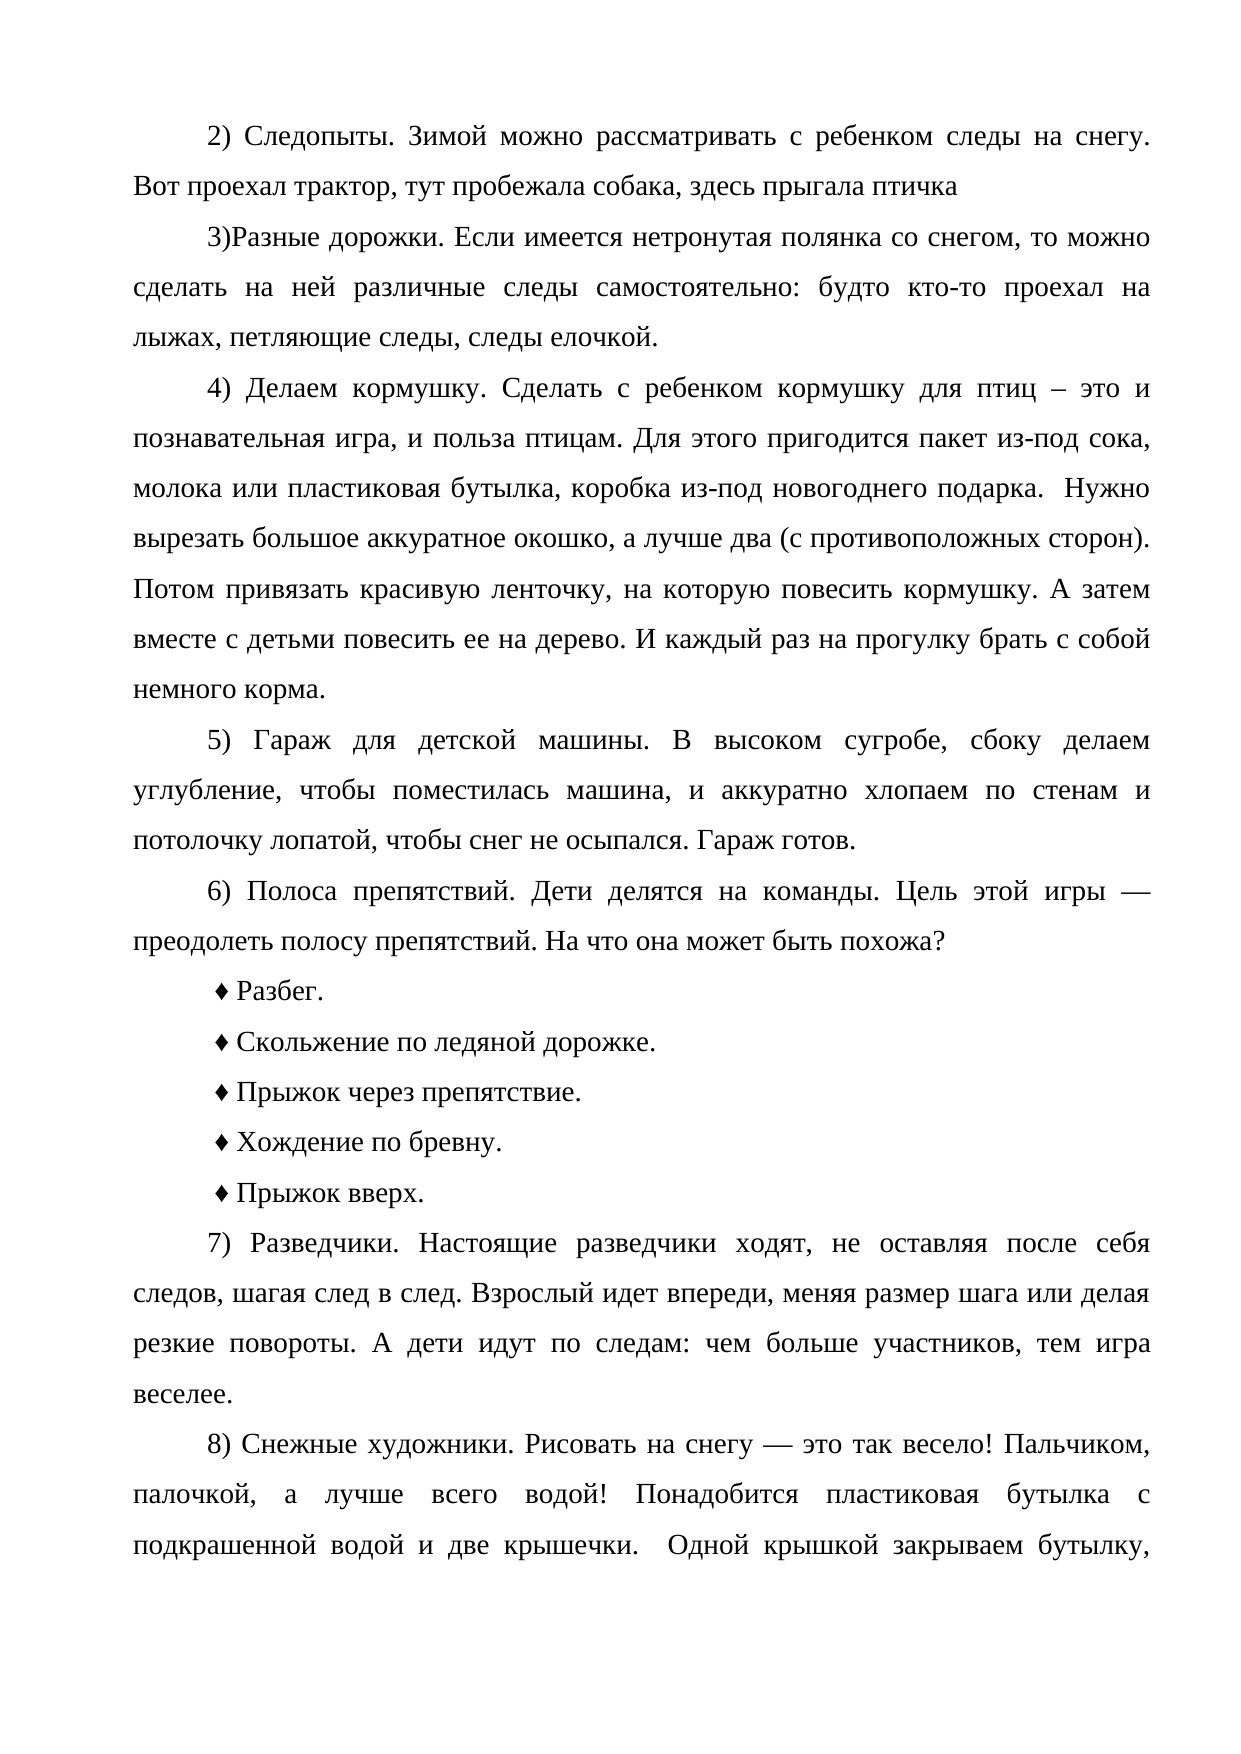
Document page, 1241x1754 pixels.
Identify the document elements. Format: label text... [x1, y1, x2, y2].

text 7) Разведчики. Настоящие разведчики ходят, не оставляя после себя следов, шагая след в след. Взрослый идет впереди, меняя размер шага или делая резкие повороты. А дети идут по следам: чем больше участников, тем игра веселее. [133, 1225, 1152, 1409]
text ♦ Хождение по бревну. [133, 1124, 1152, 1158]
text 5) Гараж для детской машины. В высоком сугробе, сбоку делаем углубление, чтобы поместилась машина, и аккуратно хлопаем по стенам и потолочку лопатой, чтобы снег не осыпался. Гараж готов. [133, 722, 1152, 856]
text ♦ Разбег. [133, 973, 1152, 1007]
text 2) Следопыты. Зимой можно рассматривать с ребенком следы на снегу. Вот проехал трактор, тут пробежала собака, здесь прыгала птичка [133, 118, 1152, 202]
text 3)Разные дорожки. Если имеется нетронутая полянка со снегом, то можно сделать на ней различные следы самостоятельно: будто кто-то проехал на лыжах, петляющие следы, следы елочкой. [133, 219, 1152, 353]
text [133, 1426, 1152, 1560]
text 6) Полоса препятствий. Дети делятся на команды. Цель этой игры — преодолеть полосу препятствий. На что она может быть похожа? [133, 873, 1152, 957]
text ♦ Скольжение по ледяной дорожке. [133, 1024, 1152, 1057]
text ♦ Прыжок вверх. [133, 1175, 1152, 1208]
text 4) Делаем кормушку. Сделать с ребенком кормушку для птиц – это и познавательная игра, и польза птицам. Для этого пригодится пакет из-под сока, молока или пластиковая бутылка, коробка из-под новогоднего подарка. Нужно вырезать большое аккуратное окошко, а лучше два (с противоположных сторон). Потом привязать красивую ленточку, на которую повесить кормушку. А затем вместе с детьми повесить ее на дерево. И каждый раз на прогулку брать с собой немного корма. [133, 370, 1152, 705]
text ♦ Прыжок через препятствие. [133, 1074, 1152, 1108]
